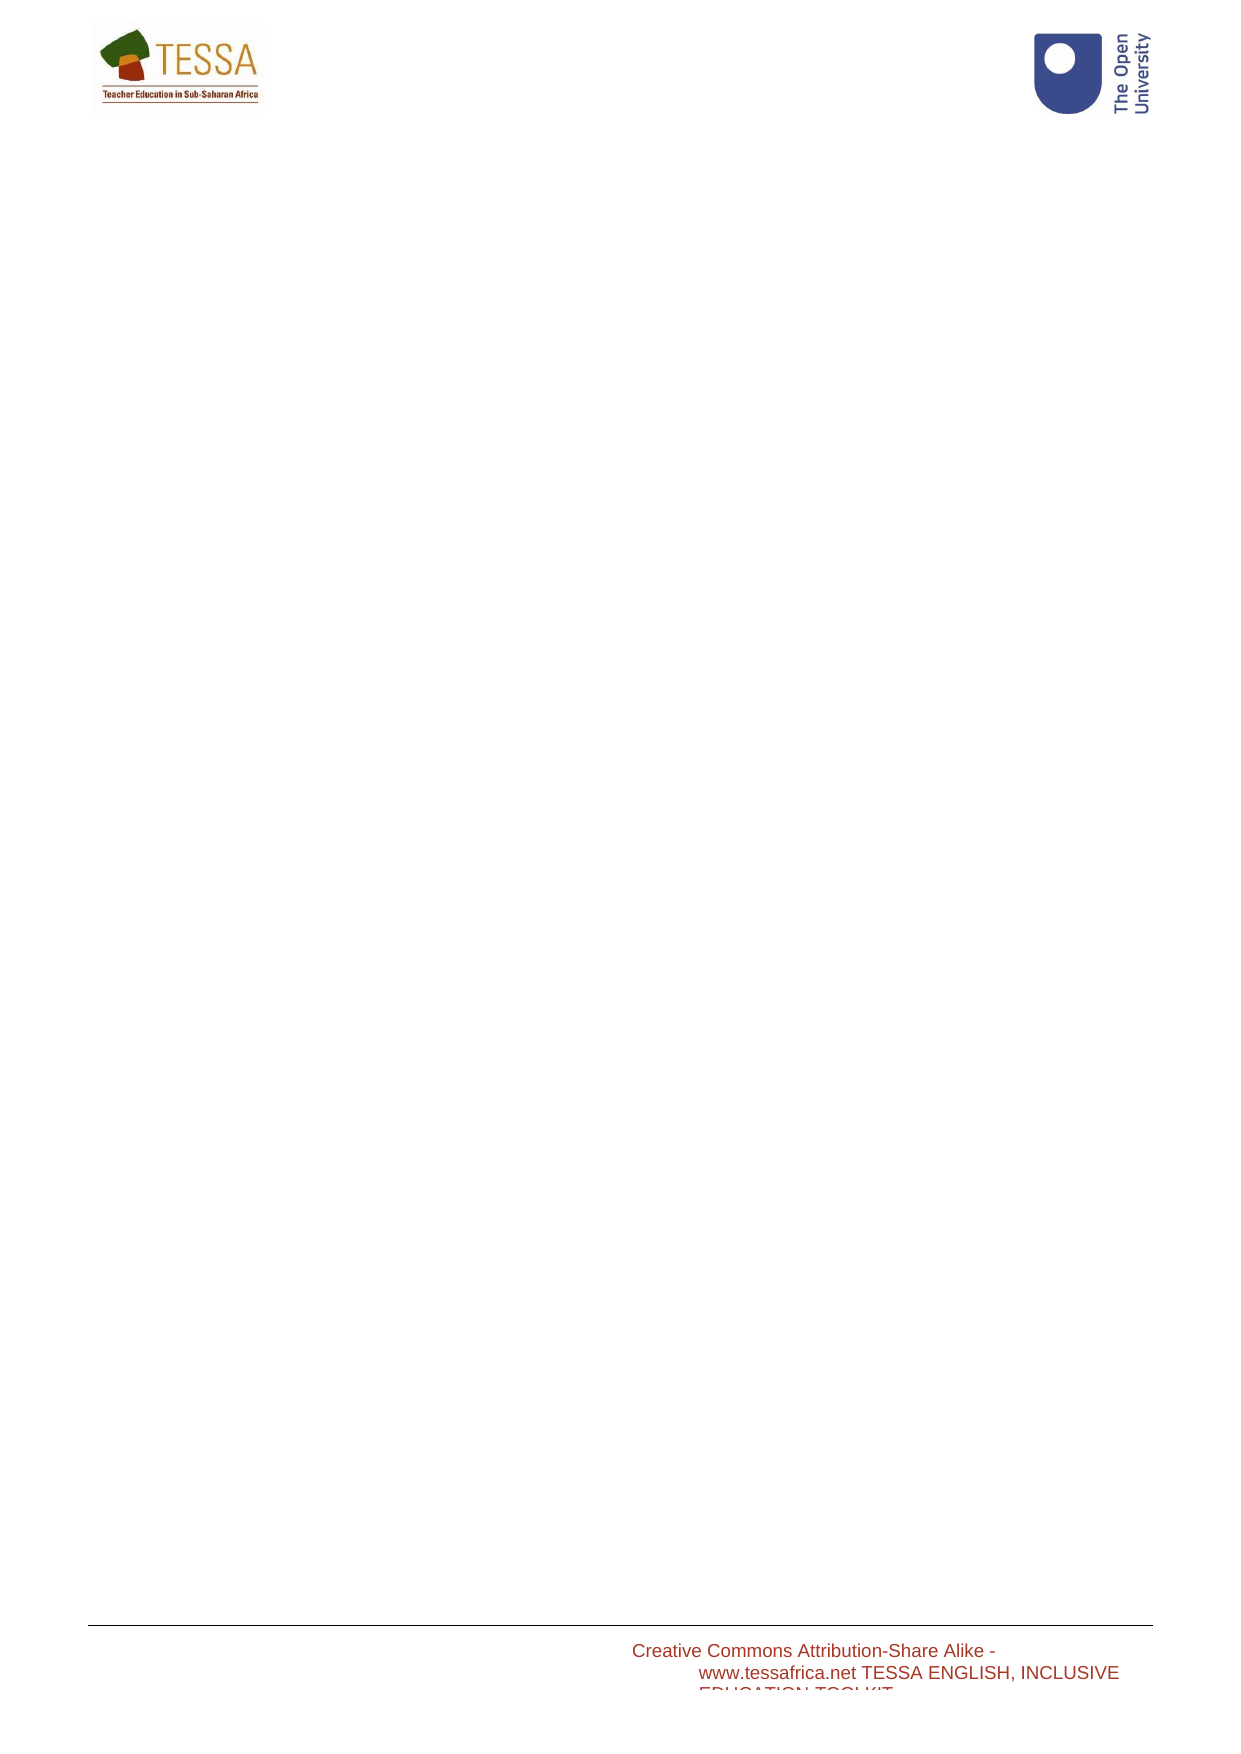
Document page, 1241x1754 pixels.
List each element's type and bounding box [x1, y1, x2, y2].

picture [91, 22, 267, 114]
picture [1034, 33, 1151, 114]
